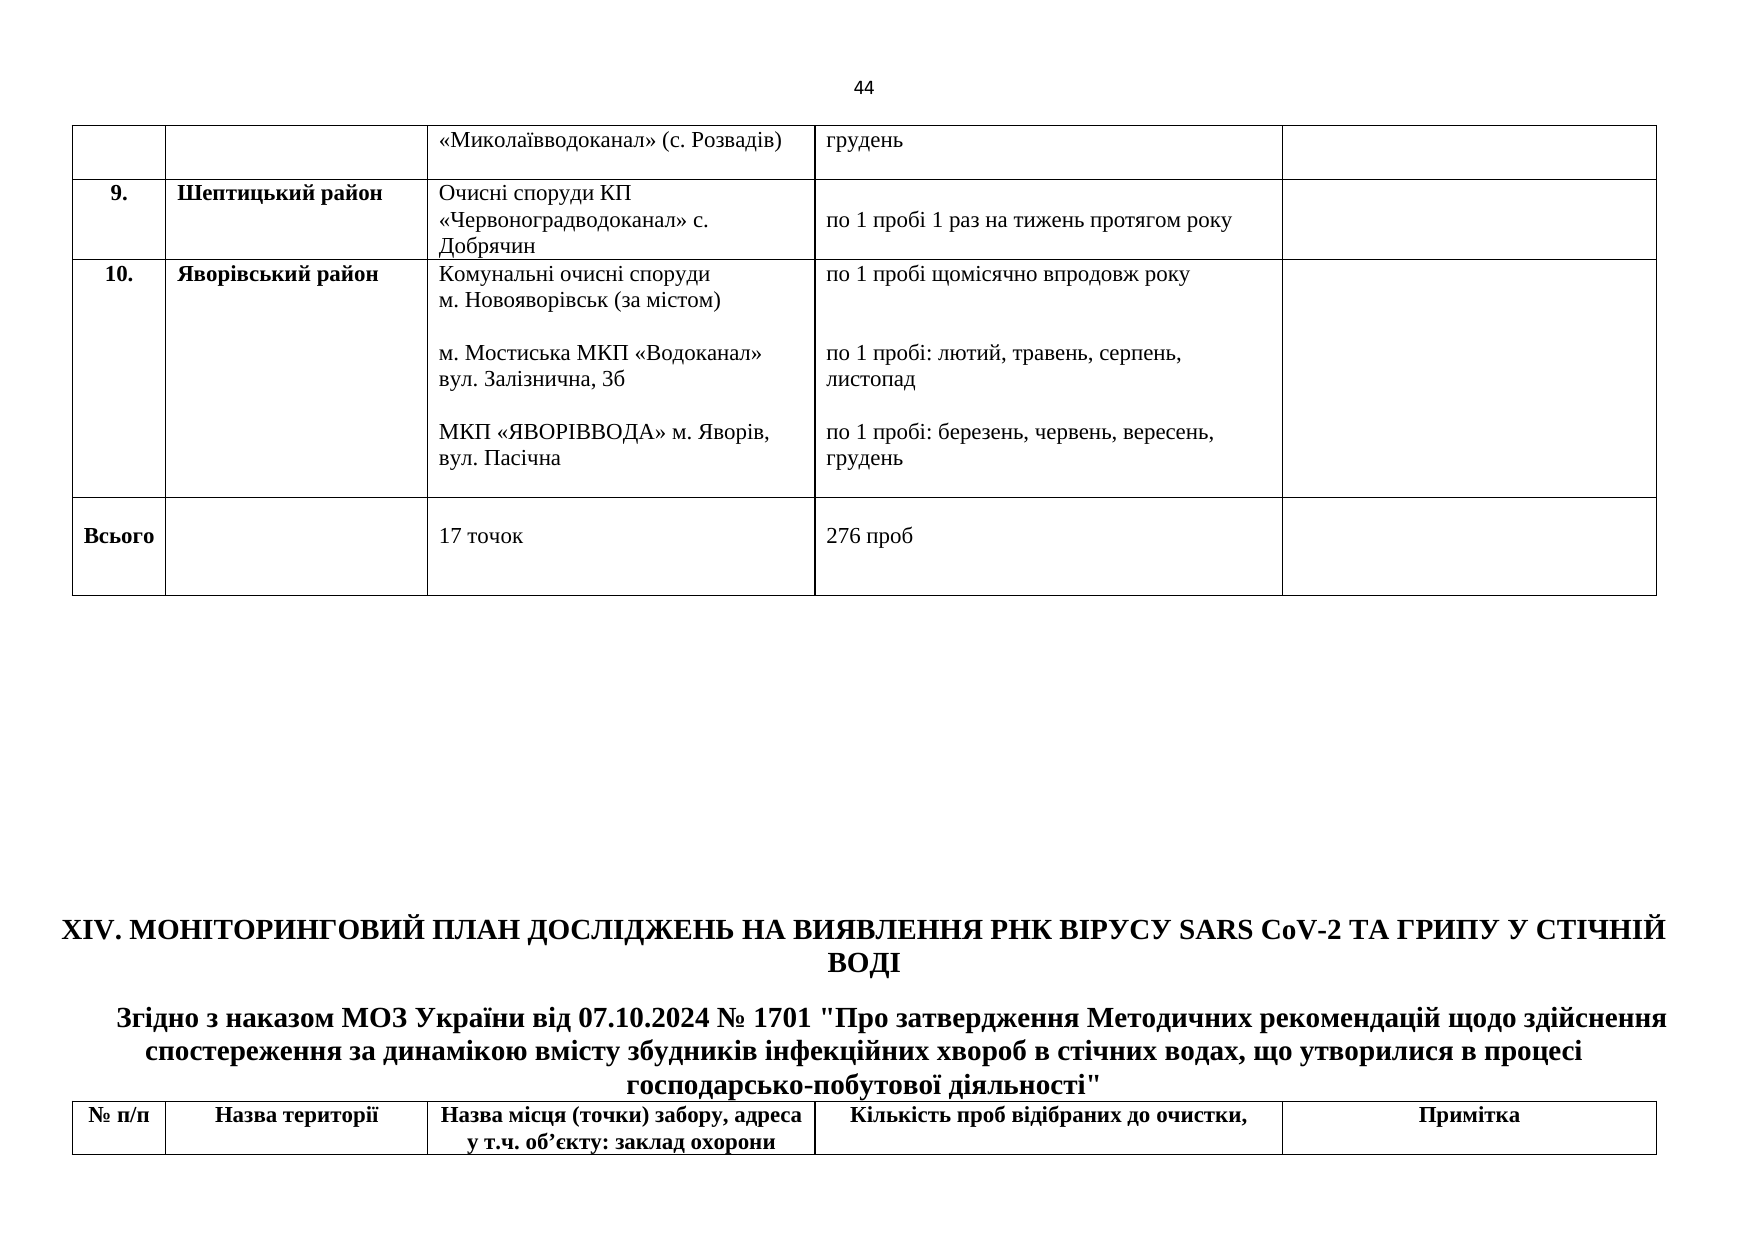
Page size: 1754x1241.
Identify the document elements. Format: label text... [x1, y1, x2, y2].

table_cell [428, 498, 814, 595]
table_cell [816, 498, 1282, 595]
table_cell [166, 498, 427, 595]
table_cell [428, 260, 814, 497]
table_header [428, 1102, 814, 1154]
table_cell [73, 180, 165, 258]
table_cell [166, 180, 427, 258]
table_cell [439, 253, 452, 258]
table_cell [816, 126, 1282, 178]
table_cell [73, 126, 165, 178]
text XIV. МОНІТОРИНГОВИЙ ПЛАН ДОСЛІДЖЕНЬ НА ВИЯВЛЕННЯ РНК ВІРУСУ SARS CoV-2 ТА ГРИПУ У СТІЧНІЙ ВОДІ [59, 912, 1669, 979]
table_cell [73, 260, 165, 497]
text Згідно з наказом МОЗ України від 07.10.2024 № 1701 "Про затвердження Методичних рекомендацій щодо здійснення спостереження за динамікою вмісту збудників інфекційних хвороб в стічних водах, що утворилися в процесі господарсько-побутової діяльності" [59, 1000, 1669, 1101]
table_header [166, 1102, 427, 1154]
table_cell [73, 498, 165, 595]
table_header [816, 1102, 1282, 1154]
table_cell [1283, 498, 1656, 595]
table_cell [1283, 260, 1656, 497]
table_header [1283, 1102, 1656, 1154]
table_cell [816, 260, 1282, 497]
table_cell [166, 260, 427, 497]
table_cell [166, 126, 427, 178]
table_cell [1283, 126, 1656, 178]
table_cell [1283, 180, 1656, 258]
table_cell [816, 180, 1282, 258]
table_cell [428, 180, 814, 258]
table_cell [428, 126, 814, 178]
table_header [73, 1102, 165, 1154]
